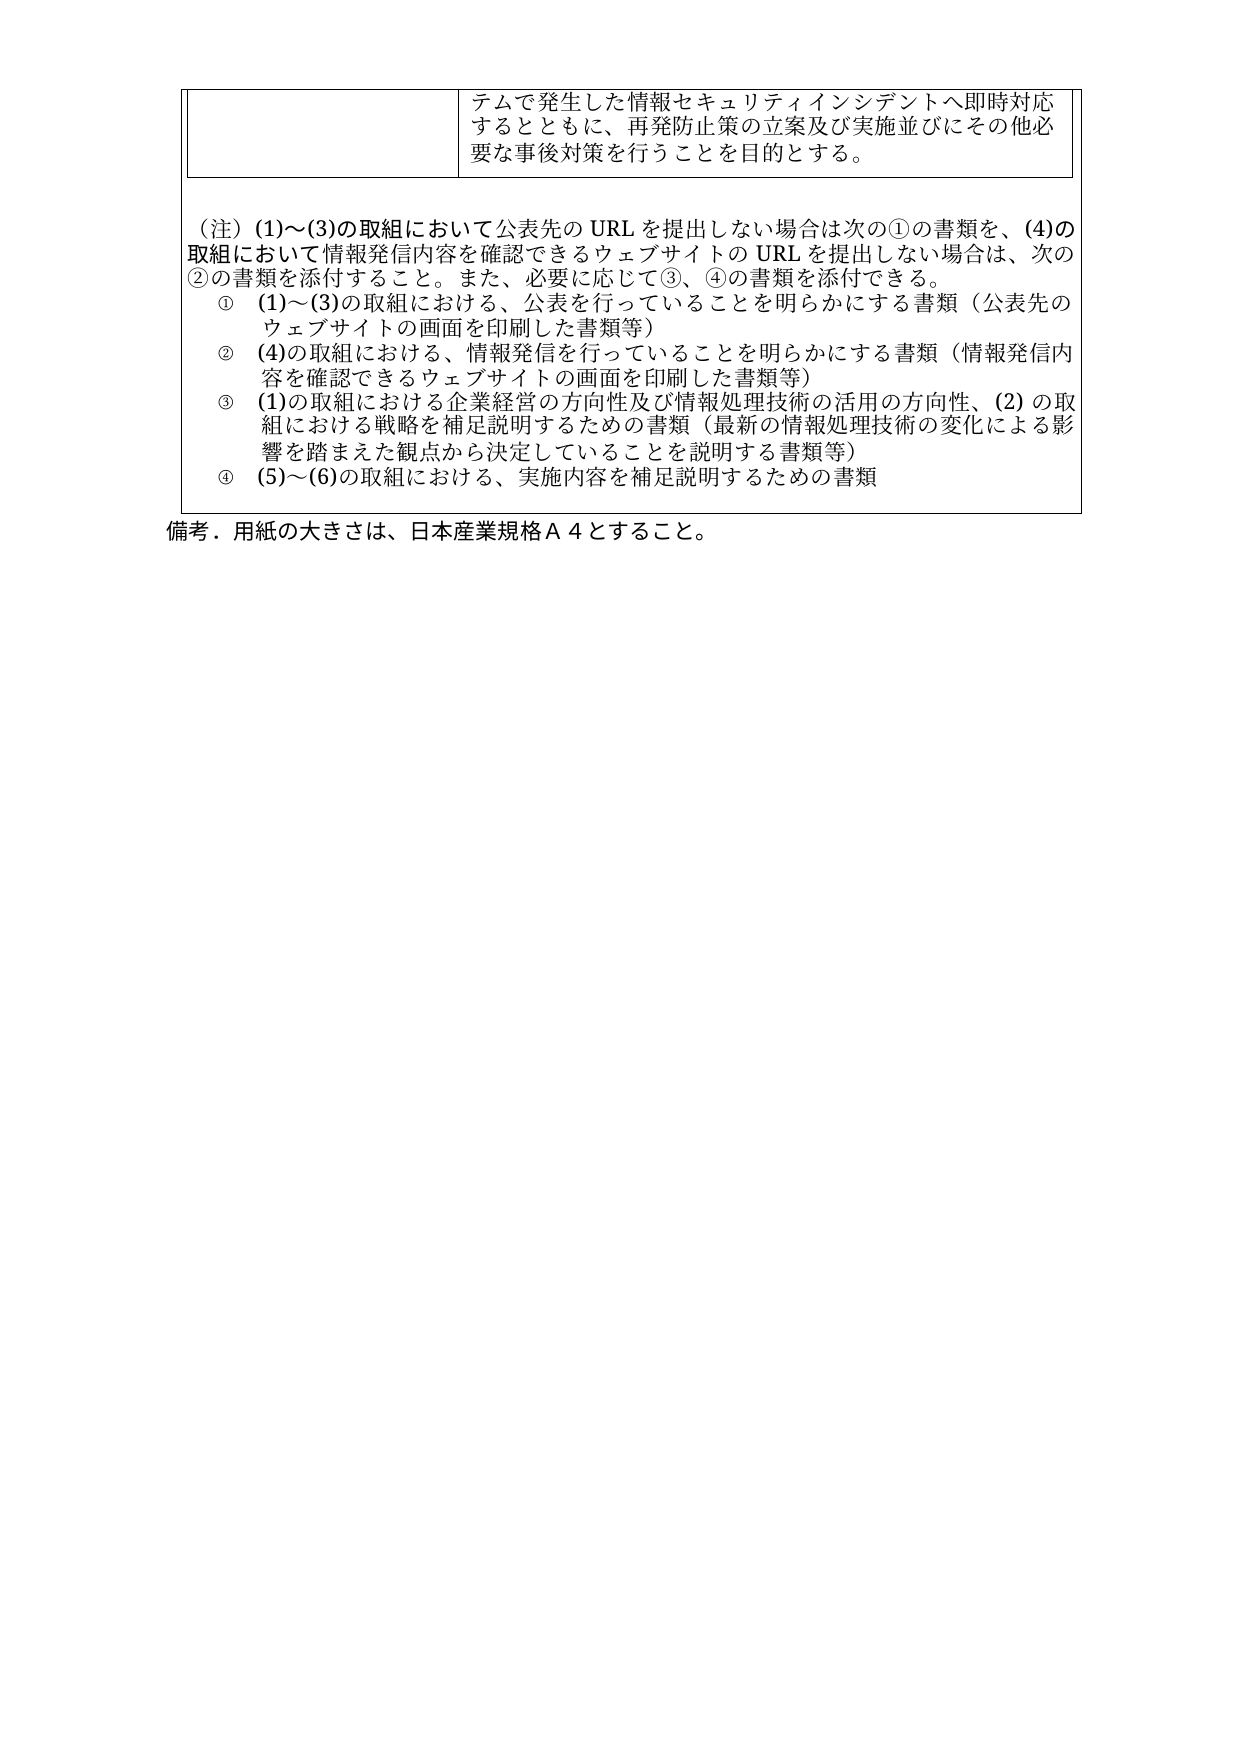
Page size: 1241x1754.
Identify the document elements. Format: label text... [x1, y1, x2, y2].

text 備考．用紙の大きさは、日本産業規格Ａ４とすること。 [167, 514, 1070, 546]
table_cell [182, 90, 1081, 513]
